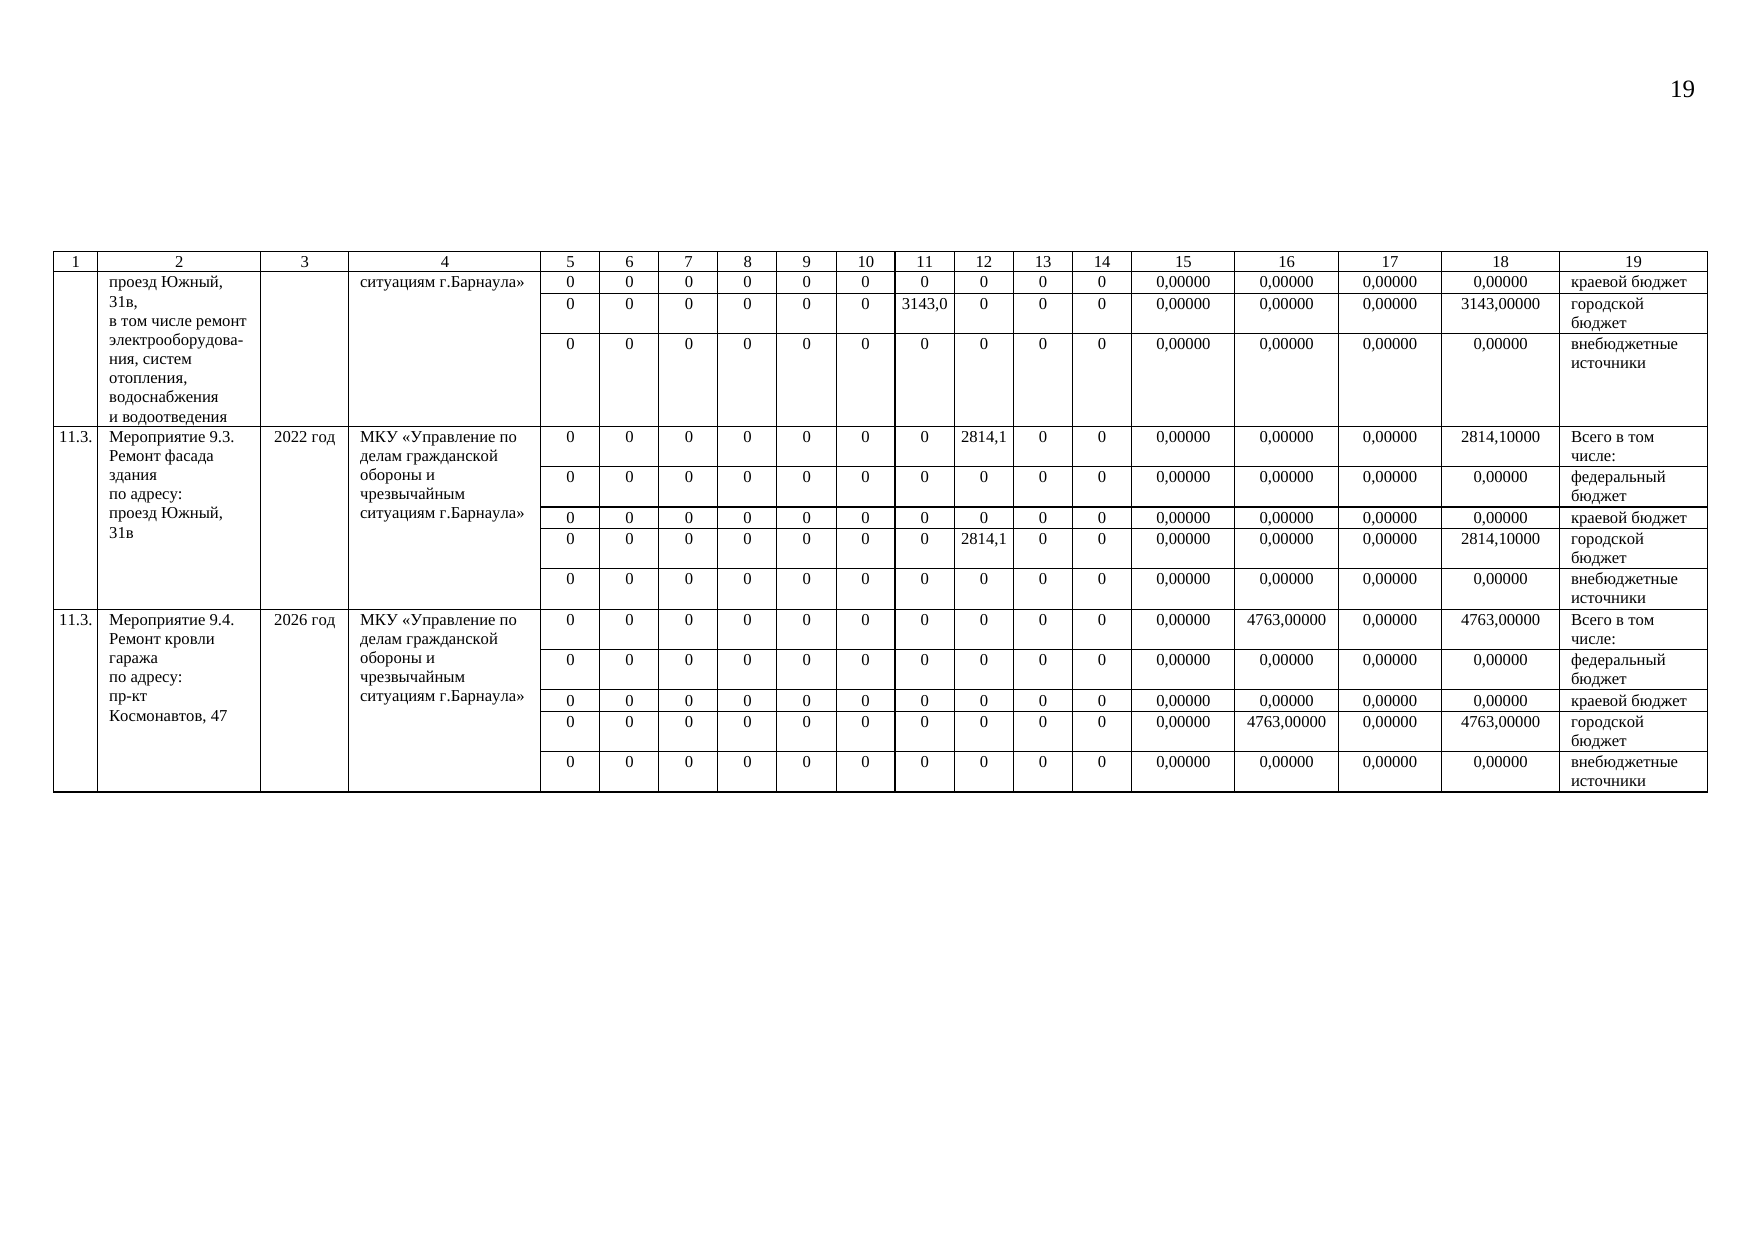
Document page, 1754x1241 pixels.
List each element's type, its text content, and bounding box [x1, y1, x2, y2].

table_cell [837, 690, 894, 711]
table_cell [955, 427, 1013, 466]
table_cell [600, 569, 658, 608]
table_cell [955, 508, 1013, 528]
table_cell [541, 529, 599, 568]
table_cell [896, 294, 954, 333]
table_header 9 [777, 252, 836, 271]
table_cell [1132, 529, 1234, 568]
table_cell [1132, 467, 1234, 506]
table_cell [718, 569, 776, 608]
table_header 3 [261, 252, 348, 271]
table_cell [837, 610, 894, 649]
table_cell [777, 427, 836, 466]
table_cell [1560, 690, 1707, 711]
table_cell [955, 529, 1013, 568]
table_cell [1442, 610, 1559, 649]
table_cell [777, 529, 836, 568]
table_header 18 [1442, 252, 1559, 271]
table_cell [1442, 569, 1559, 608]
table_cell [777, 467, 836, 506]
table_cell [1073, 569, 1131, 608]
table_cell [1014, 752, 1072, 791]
table_header 12 [955, 252, 1013, 271]
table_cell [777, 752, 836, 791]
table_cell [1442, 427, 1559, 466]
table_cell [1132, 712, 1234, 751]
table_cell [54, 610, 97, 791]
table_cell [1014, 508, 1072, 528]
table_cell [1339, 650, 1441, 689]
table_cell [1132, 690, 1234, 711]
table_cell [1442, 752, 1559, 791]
table_header 19 [1560, 252, 1707, 271]
table_header 16 [1235, 252, 1338, 271]
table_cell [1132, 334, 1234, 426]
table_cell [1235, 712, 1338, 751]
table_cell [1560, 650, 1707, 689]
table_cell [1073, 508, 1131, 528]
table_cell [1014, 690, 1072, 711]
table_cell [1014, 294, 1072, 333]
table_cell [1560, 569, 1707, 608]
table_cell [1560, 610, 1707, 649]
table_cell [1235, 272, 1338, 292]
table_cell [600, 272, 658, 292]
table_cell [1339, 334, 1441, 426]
table_header 4 [349, 252, 540, 271]
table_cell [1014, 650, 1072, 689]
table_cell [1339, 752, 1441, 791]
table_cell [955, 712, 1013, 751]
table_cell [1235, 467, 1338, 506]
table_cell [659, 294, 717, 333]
table_header 17 [1339, 252, 1441, 271]
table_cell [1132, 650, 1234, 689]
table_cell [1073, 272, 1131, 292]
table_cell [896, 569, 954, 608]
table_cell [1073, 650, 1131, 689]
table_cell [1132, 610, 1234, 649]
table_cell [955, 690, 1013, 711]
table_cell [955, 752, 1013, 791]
table_header 14 [1073, 252, 1131, 271]
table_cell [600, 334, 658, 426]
table_header 6 [600, 252, 658, 271]
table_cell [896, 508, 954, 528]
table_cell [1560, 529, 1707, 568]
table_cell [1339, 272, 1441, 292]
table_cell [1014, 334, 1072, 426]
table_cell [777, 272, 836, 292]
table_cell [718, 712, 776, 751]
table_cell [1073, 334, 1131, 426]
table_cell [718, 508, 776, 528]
table_header 5 [541, 252, 599, 271]
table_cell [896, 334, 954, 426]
table_header 10 [837, 252, 894, 271]
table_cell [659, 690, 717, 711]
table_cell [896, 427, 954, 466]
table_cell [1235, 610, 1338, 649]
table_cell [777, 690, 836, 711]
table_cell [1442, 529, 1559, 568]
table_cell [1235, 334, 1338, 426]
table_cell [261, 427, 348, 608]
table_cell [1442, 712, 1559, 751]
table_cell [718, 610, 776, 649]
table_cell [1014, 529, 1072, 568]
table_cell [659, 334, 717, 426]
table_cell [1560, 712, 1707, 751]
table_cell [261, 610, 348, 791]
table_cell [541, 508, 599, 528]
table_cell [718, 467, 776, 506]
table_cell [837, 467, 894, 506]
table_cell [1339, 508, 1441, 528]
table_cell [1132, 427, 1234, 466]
table_header 1 [54, 252, 97, 271]
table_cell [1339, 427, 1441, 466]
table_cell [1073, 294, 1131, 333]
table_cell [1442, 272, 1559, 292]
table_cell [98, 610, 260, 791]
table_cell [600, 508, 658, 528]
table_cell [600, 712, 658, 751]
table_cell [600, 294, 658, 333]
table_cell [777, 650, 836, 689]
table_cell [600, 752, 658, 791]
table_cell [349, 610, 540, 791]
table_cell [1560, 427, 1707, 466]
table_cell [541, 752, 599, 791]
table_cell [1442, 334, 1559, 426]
table_header 11 [896, 252, 954, 271]
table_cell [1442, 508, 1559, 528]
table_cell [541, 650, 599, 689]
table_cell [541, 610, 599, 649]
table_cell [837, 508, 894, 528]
table_header 13 [1014, 252, 1072, 271]
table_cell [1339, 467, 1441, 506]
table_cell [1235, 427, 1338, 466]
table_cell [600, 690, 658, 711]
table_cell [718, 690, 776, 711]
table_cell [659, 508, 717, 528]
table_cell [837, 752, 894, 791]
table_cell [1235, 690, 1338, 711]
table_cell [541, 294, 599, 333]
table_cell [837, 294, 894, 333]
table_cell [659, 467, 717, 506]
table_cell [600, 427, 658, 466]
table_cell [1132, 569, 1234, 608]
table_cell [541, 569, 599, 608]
table_header 8 [718, 252, 776, 271]
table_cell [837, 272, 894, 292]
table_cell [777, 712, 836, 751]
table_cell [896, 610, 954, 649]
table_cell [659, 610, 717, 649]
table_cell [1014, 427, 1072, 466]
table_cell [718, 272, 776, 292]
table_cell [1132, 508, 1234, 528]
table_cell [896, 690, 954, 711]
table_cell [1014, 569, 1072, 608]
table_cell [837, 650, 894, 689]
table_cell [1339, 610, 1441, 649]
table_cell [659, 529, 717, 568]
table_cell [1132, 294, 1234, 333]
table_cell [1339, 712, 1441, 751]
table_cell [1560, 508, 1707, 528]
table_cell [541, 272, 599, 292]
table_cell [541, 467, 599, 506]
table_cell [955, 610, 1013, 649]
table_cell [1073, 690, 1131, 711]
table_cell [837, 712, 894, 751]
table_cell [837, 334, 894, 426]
table_header 7 [659, 252, 717, 271]
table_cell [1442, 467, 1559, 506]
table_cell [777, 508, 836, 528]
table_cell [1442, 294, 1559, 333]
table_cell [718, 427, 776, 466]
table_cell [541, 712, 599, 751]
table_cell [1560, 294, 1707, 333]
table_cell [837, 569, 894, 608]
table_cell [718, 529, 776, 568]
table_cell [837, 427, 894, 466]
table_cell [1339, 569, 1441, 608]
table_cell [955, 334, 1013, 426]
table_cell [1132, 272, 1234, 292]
table_header 15 [1132, 252, 1234, 271]
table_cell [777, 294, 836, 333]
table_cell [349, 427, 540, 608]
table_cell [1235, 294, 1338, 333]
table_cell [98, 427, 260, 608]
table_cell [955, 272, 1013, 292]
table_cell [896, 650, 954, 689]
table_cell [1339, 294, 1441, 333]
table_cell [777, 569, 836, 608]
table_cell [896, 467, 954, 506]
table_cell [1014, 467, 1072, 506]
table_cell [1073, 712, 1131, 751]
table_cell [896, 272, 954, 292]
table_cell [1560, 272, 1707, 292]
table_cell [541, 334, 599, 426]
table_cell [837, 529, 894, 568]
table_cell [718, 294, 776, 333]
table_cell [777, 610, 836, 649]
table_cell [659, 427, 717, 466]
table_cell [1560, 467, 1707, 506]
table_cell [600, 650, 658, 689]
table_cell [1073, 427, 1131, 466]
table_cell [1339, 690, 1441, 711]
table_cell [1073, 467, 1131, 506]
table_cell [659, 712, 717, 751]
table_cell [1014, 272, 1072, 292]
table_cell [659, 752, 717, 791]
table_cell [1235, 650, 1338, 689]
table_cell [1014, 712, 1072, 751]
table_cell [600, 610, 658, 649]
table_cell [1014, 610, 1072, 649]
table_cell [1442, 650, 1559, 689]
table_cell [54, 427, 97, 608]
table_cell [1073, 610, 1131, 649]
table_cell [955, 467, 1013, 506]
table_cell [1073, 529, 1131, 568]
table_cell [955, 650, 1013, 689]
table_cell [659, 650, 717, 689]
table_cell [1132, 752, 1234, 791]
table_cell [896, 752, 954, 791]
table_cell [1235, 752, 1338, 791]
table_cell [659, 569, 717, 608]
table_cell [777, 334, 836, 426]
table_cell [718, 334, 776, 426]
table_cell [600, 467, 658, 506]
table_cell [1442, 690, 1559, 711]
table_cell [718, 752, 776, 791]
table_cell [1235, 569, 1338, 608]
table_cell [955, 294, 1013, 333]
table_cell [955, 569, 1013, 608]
table_header 2 [98, 252, 260, 271]
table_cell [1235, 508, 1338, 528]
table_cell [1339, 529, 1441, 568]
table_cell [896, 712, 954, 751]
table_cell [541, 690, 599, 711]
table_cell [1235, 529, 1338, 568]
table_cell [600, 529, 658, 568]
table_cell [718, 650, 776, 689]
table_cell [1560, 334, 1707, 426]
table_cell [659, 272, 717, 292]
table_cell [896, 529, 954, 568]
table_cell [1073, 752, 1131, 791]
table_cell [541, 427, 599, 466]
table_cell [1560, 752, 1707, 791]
